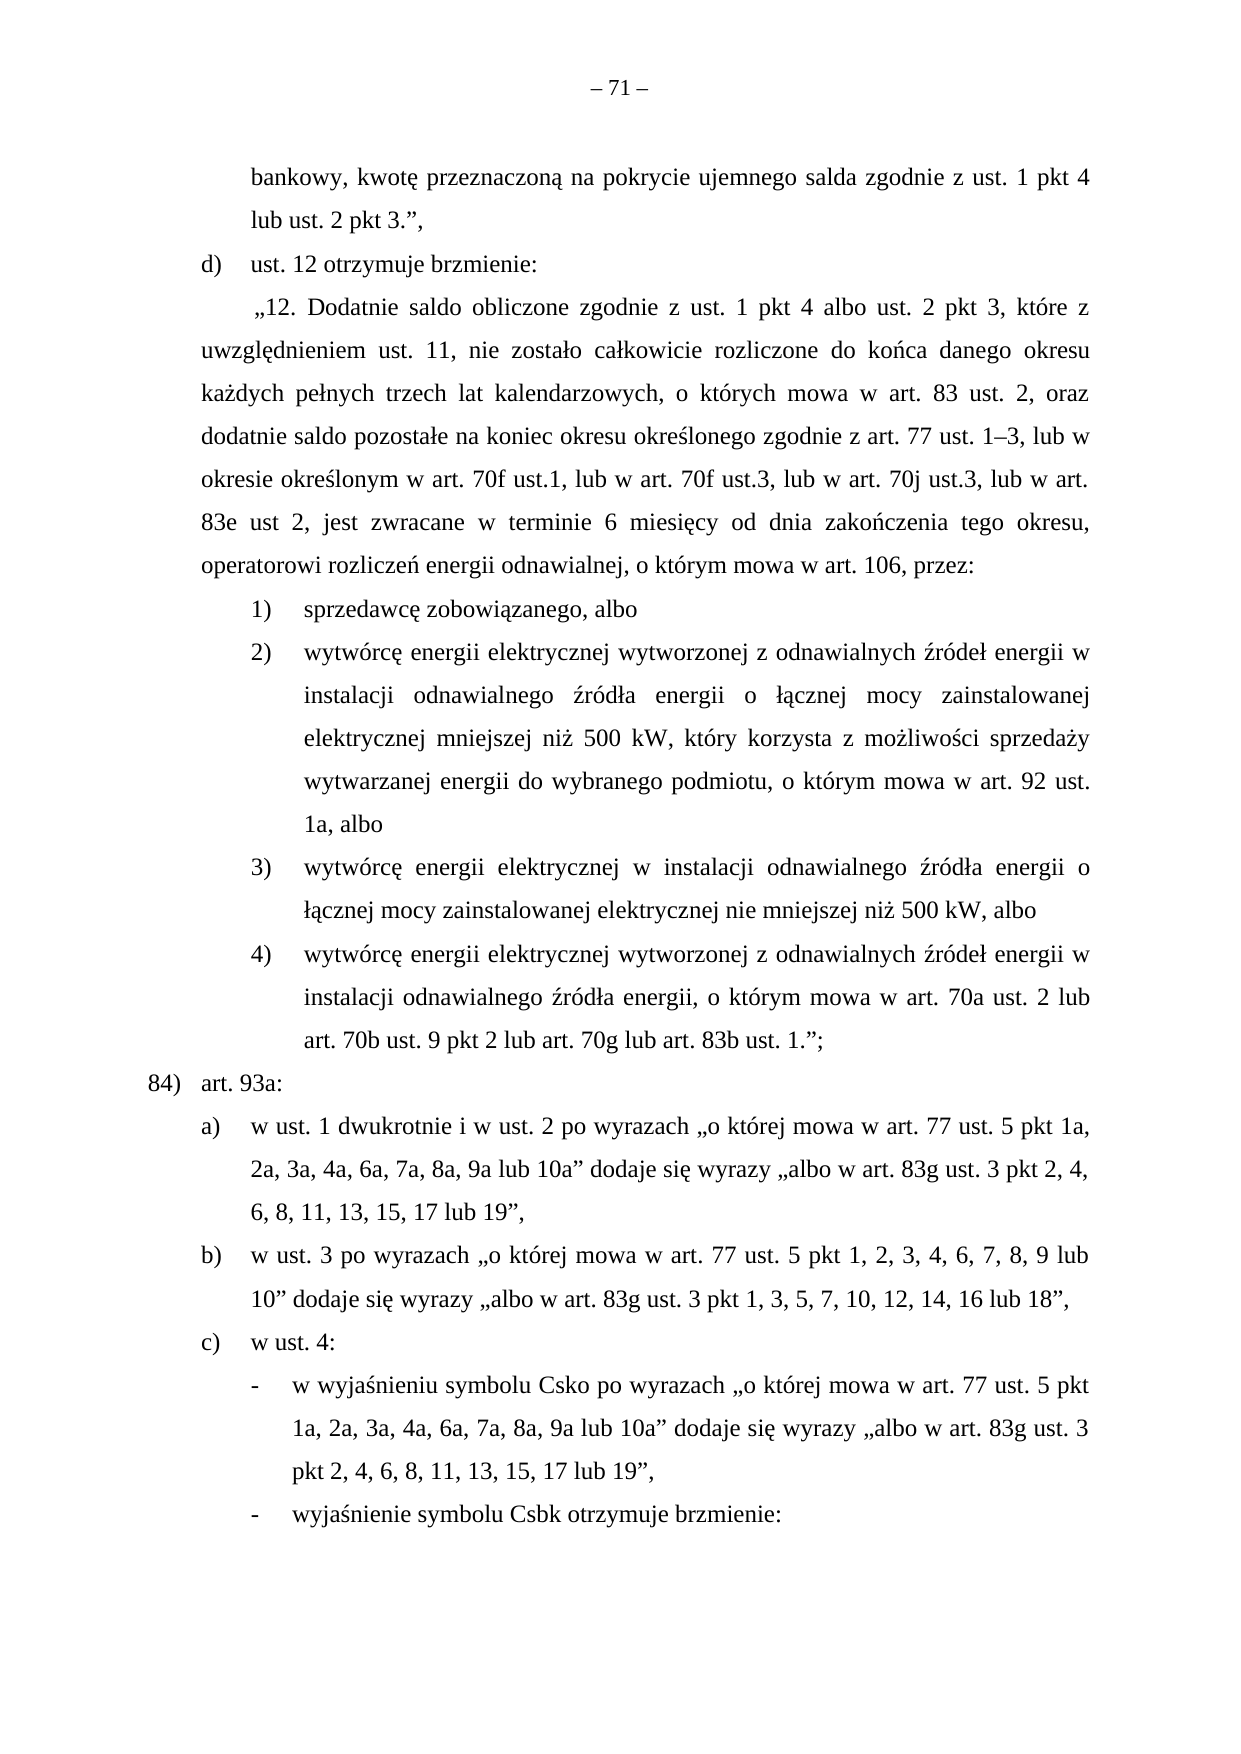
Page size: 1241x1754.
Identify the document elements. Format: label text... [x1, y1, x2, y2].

text - wyjaśnienie symbolu Csbk otrzymuje brzmienie: [251, 1499, 1091, 1528]
text 2) wytwórcę energii elektrycznej wytworzonej z odnawialnych źródeł energii w instalacji odnawialnego źródła energii o łącznej mocy zainstalowanej elektrycznej mniejszej niż 500 kW, który korzysta z możliwości sprzedaży wytwarzanej energii do wybranego podmiotu, o którym mowa w art. 92 ust. 1a, albo [251, 637, 1091, 838]
text „12. Dodatnie saldo obliczone zgodnie z ust. 1 pkt 4 albo ust. 2 pkt 3, które z uwzględnieniem ust. 11, nie zostało całkowicie rozliczone do końca danego okresu każdych pełnych trzech lat kalendarzowych, o których mowa w art. 83 ust. 2, oraz dodatnie saldo pozostałe na koniec okresu określonego zgodnie z art. 77 ust. 1–3, lub w okresie określonym w art. 70f ust.1, lub w art. 70f ust.3, lub w art. 70j ust.3, lub w art. 83e ust 2, jest zwracane w terminie 6 miesięcy od dnia zakończenia tego okresu, operatorowi rozliczeń energii odnawialnej, o którym mowa w art. 106, przez: [201, 292, 1091, 579]
text 4) wytwórcę energii elektrycznej wytworzonej z odnawialnych źródeł energii w instalacji odnawialnego źródła energii, o którym mowa w art. 70a ust. 2 lub art. 70b ust. 9 pkt 2 lub art. 70g lub art. 83b ust. 1.”; [251, 939, 1091, 1054]
text 3) wytwórcę energii elektrycznej w instalacji odnawialnego źródła energii o łącznej mocy zainstalowanej elektrycznej nie mniejszej niż 500 kW, albo [251, 852, 1091, 924]
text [251, 162, 1091, 234]
text b) w ust. 3 po wyrazach „o której mowa w art. 77 ust. 5 pkt 1, 2, 3, 4, 6, 7, 8, 9 lub 10” dodaje się wyrazy „albo w art. 83g ust. 3 pkt 1, 3, 5, 7, 10, 12, 14, 16 lub 18”, [201, 1241, 1091, 1312]
text 84) art. 93a: [148, 1068, 1091, 1097]
text - w wyjaśnieniu symbolu Csko po wyrazach „o której mowa w art. 77 ust. 5 pkt 1a, 2a, 3a, 4a, 6a, 7a, 8a, 9a lub 10a” dodaje się wyrazy „albo w art. 83g ust. 3 pkt 2, 4, 6, 8, 11, 13, 15, 17 lub 19”, [251, 1370, 1091, 1485]
text d) ust. 12 otrzymuje brzmienie: [201, 249, 1091, 277]
text c) w ust. 4: [201, 1327, 1091, 1356]
text a) w ust. 1 dwukrotnie i w ust. 2 po wyrazach „o której mowa w art. 77 ust. 5 pkt 1a, 2a, 3a, 4a, 6a, 7a, 8a, 9a lub 10a” dodaje się wyrazy „albo w art. 83g ust. 3 pkt 2, 4, 6, 8, 11, 13, 15, 17 lub 19”, [201, 1111, 1091, 1226]
text 1) sprzedawcę zobowiązanego, albo [251, 594, 1091, 622]
